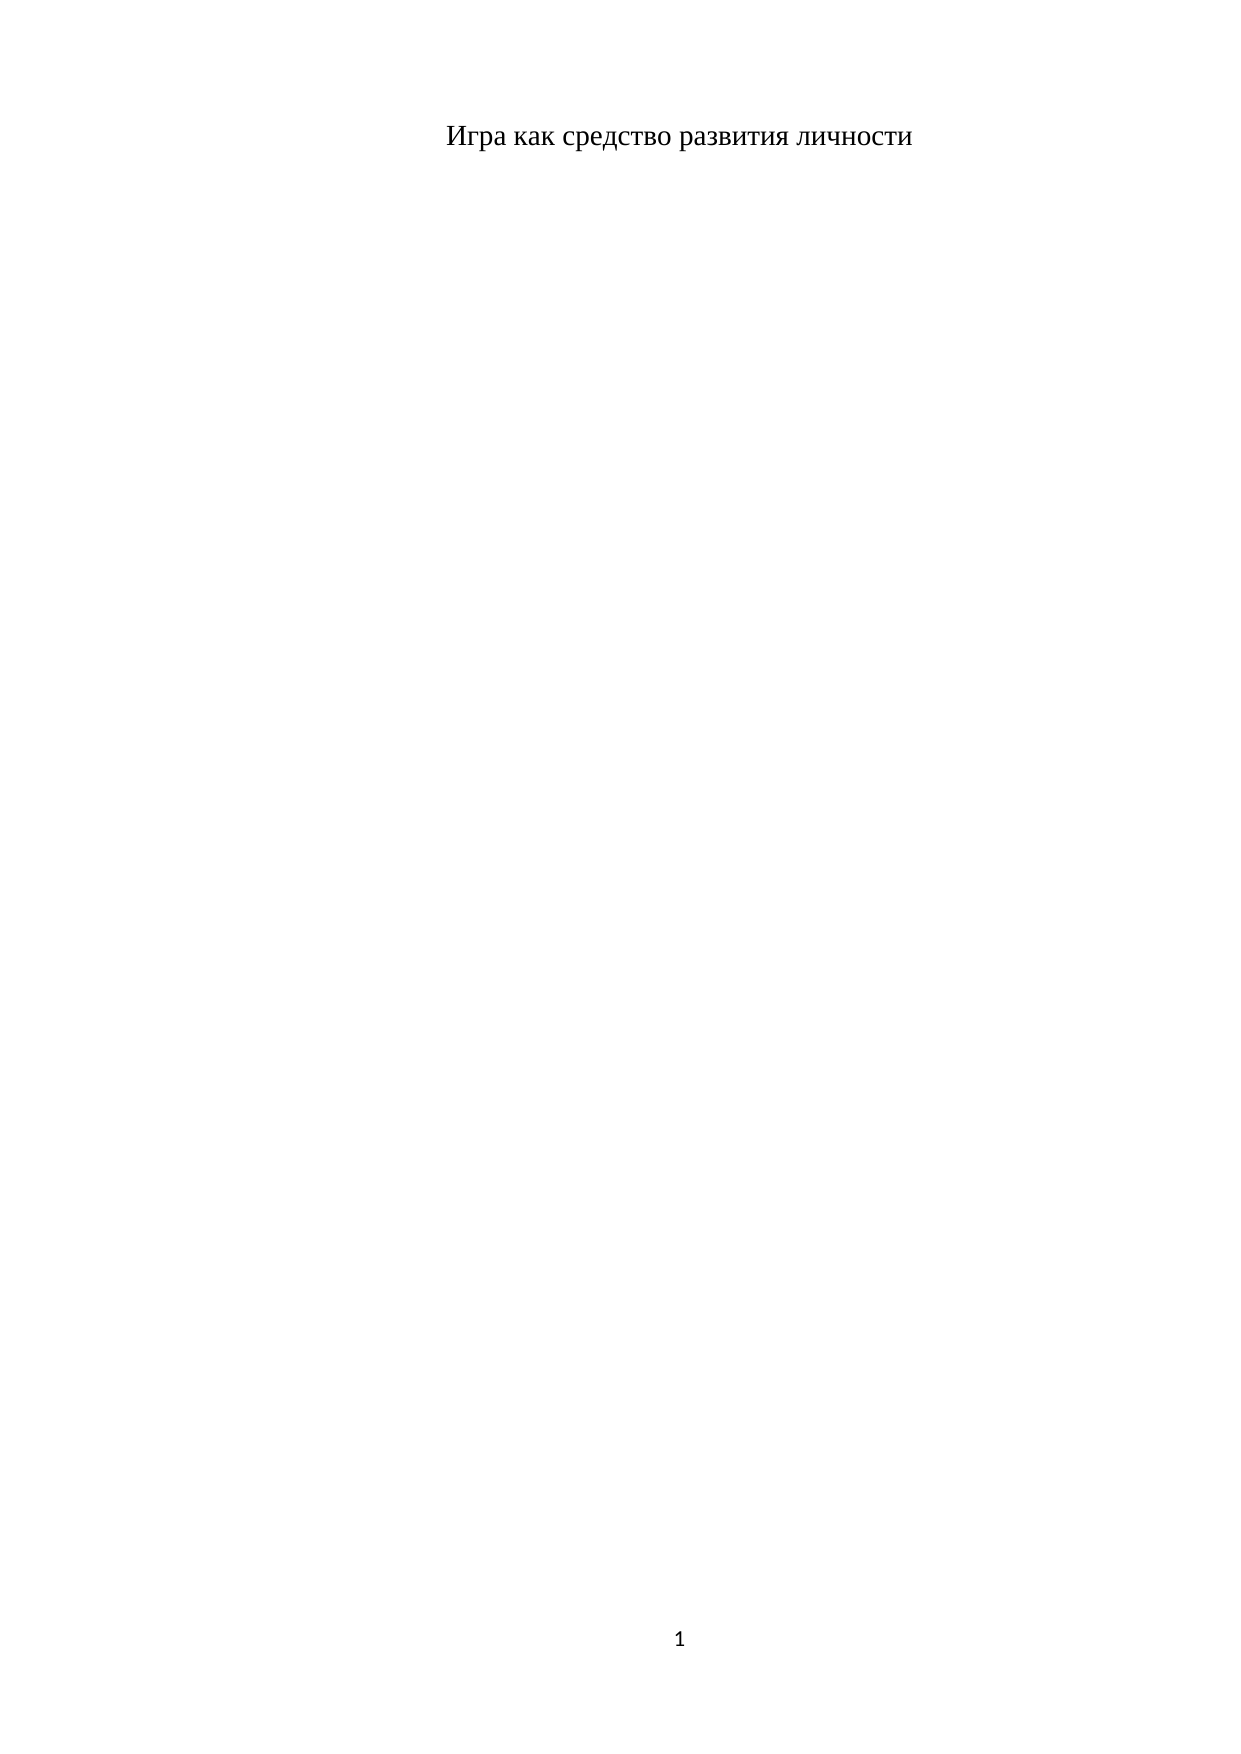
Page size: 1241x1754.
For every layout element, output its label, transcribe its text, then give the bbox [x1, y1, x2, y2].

text Игра как средство развития личности [177, 118, 1181, 152]
